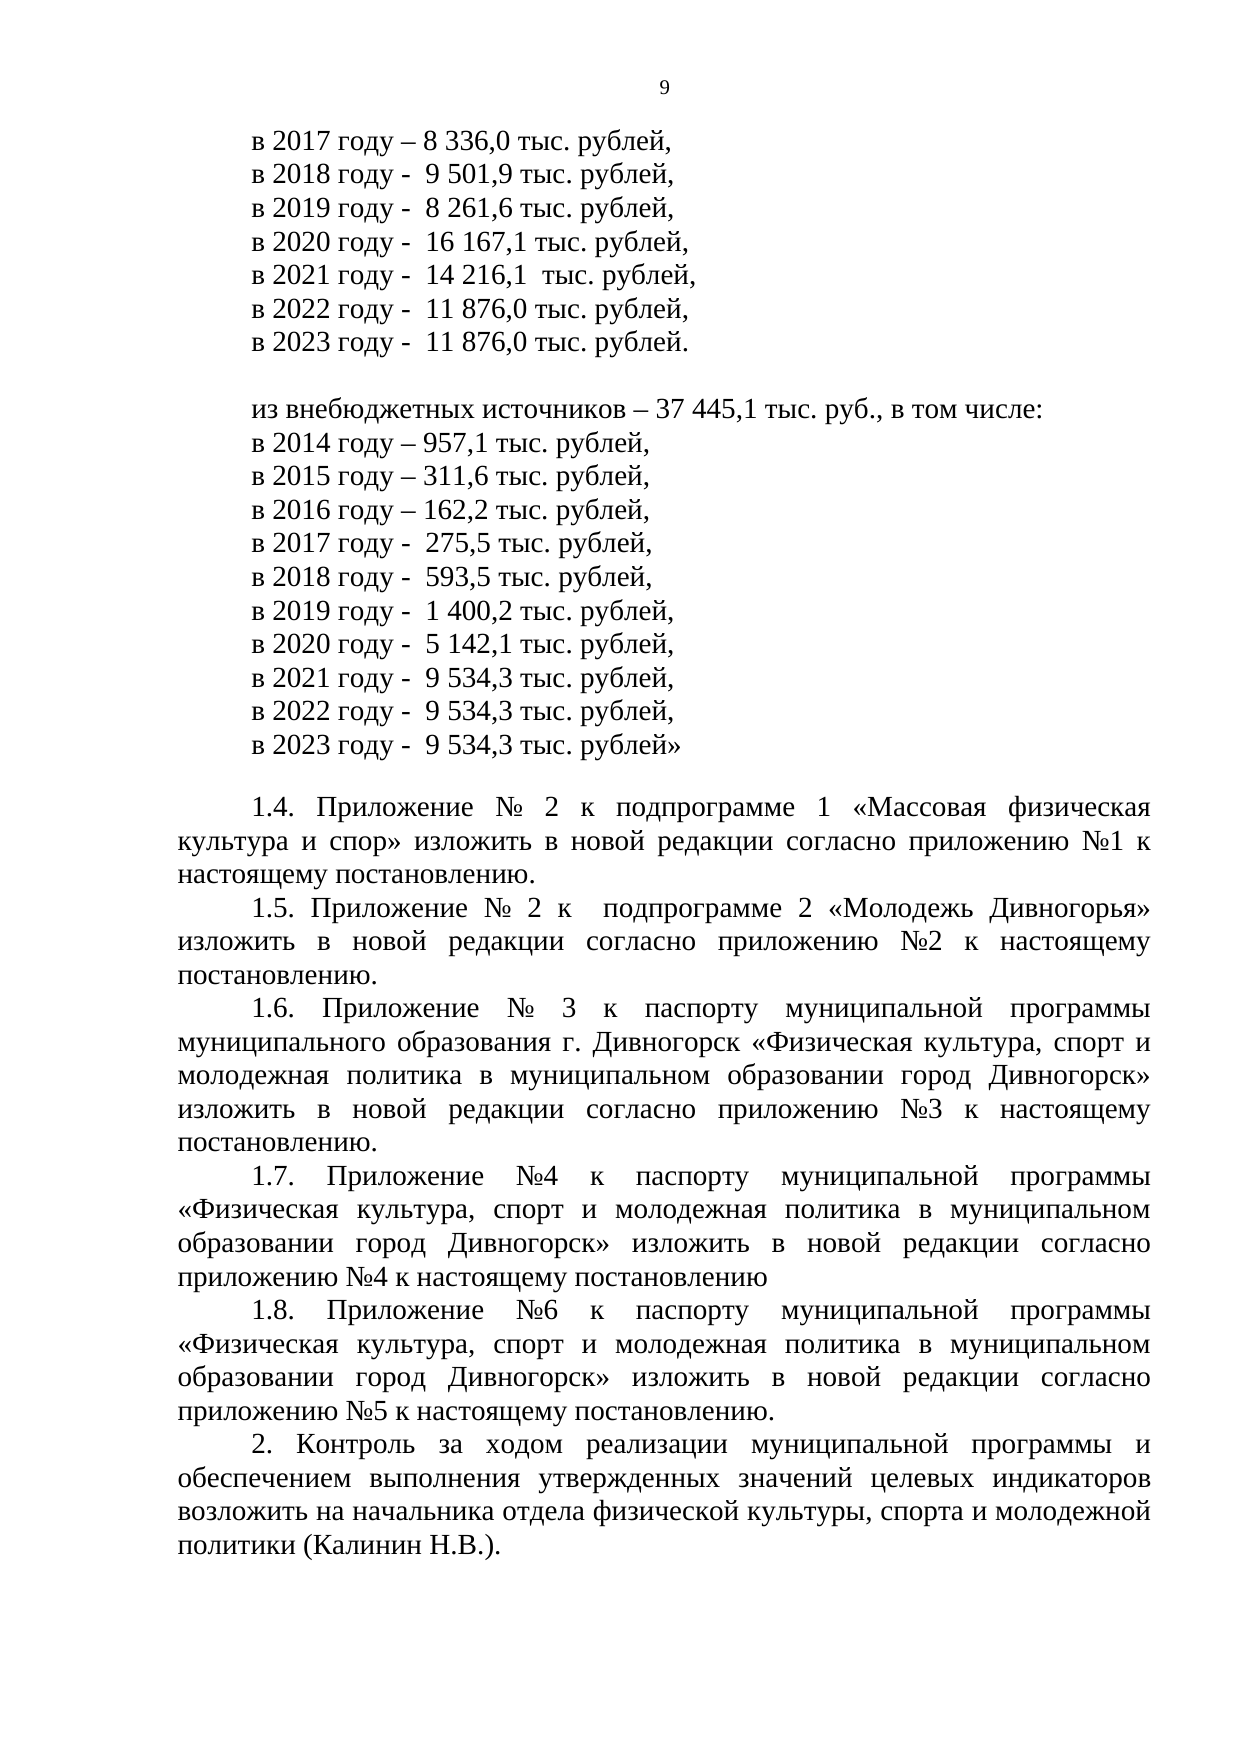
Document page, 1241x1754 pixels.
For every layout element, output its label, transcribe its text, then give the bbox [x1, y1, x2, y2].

text в 2022 году - 11 876,0 тыс. рублей, [177, 291, 1152, 324]
text в 2017 году - 275,5 тыс. рублей, [177, 526, 1152, 559]
text в 2022 году - 9 534,3 тыс. рублей, [177, 693, 1152, 727]
text в 2016 году – 162,2 тыс. рублей, [177, 492, 1152, 526]
text в 2023 году - 9 534,3 тыс. рублей» [177, 727, 1152, 760]
text 2. Контроль за ходом реализации муниципальной программы и обеспечением выполнения утвержденных значений целевых индикаторов возложить на начальника отдела физической культуры, спорта и молодежной политики (Калинин Н.В.). [177, 1426, 1152, 1561]
text в 2020 году - 16 167,1 тыс. рублей, [177, 224, 1152, 257]
title 1.8. Приложение №6 к паспорту муниципальной программы «Физическая культура, спорт и молодежная политика в муниципальном образовании город Дивногорск» изложить в новой редакции согласно приложению №5 к настоящему постановлению. [177, 1292, 1152, 1426]
text в 2018 году - 9 501,9 тыс. рублей, [177, 157, 1152, 190]
text в 2019 году - 8 261,6 тыс. рублей, [177, 190, 1152, 224]
text в 2021 году - 14 216,1 тыс. рублей, [177, 257, 1152, 291]
title 1.7. Приложение №4 к паспорту муниципальной программы «Физическая культура, спорт и молодежная политика в муниципальном образовании город Дивногорск» изложить в новой редакции согласно приложению №4 к настоящему постановлению [177, 1158, 1152, 1292]
text в 2014 году – 957,1 тыс. рублей, [177, 425, 1152, 458]
text из внебюджетных источников – 37 445,1 тыс. руб., в том числе: [177, 391, 1152, 425]
text в 2017 году – 8 336,0 тыс. рублей, [177, 123, 1152, 157]
text в 2018 году - 593,5 тыс. рублей, [177, 559, 1152, 593]
title 1.4. Приложение № 2 к подпрограмме 1 «Массовая физическая культура и спор» изложить в новой редакции согласно приложению №1 к настоящему постановлению. [177, 789, 1152, 890]
text в 2023 году - 11 876,0 тыс. рублей. [177, 324, 1152, 358]
text в 2019 году - 1 400,2 тыс. рублей, [177, 593, 1152, 626]
text в 2021 году - 9 534,3 тыс. рублей, [177, 660, 1152, 693]
text в 2015 году – 311,6 тыс. рублей, [177, 458, 1152, 492]
title 1.6. Приложение № 3 к паспорту муниципальной программы муниципального образования г. Дивногорск «Физическая культура, спорт и молодежная политика в муниципальном образовании город Дивногорск» изложить в новой редакции согласно приложению №3 к настоящему постановлению. [177, 990, 1152, 1158]
text в 2020 году - 5 142,1 тыс. рублей, [177, 626, 1152, 660]
title 1.5. Приложение № 2 к подпрограмме 2 «Молодежь Дивногорья» изложить в новой редакции согласно приложению №2 к настоящему постановлению. [177, 890, 1152, 990]
